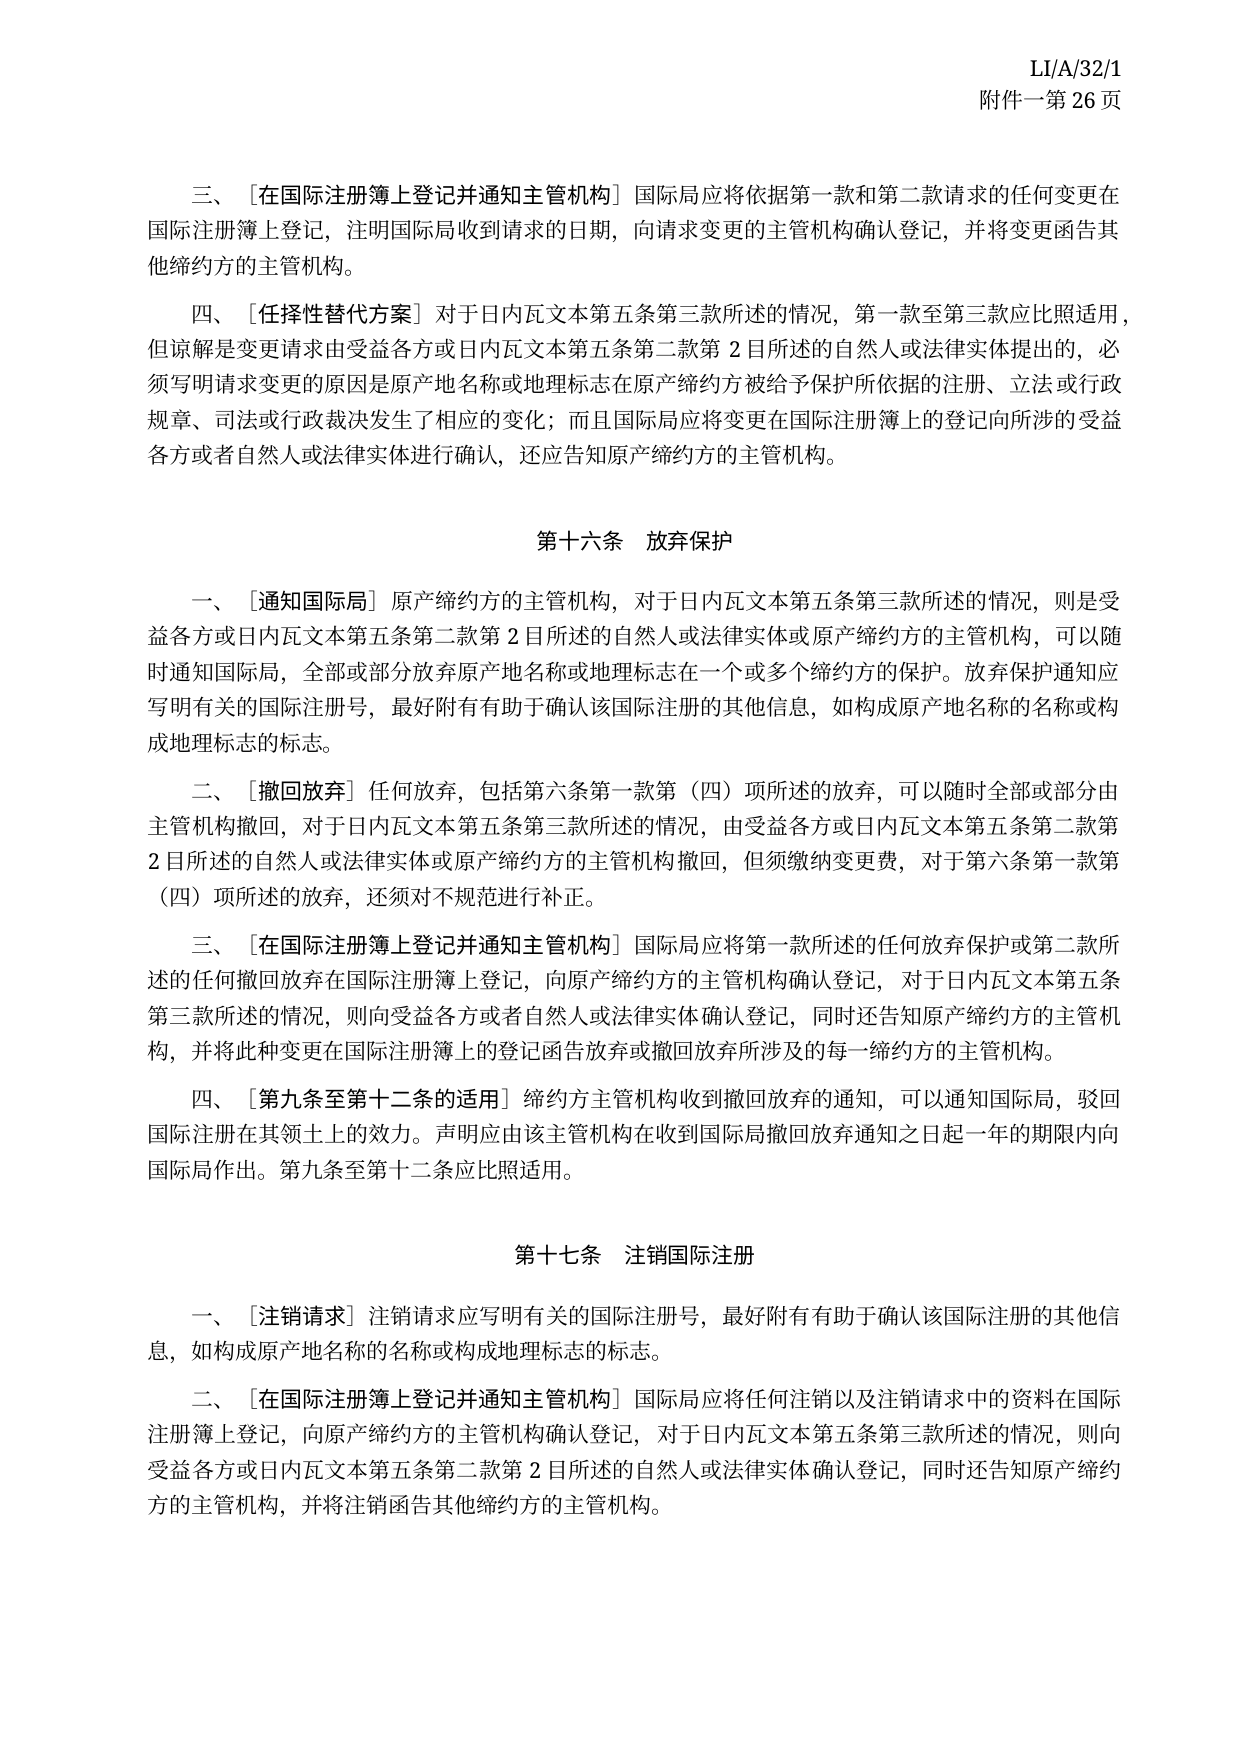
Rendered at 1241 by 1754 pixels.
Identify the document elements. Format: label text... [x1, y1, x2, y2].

text 第十七条 注销国际注册 [148, 1234, 1122, 1270]
text 一、［注销请求］注销请求应写明有关的国际注册号，最好附有有助于确认该国际注册的其他信息，如构成原产地名称的名称或构成地理标志的标志。 [148, 1295, 1122, 1366]
text 三、［在国际注册簿上登记并通知主管机构］国际局应将第一款所述的任何放弃保护或第二款所述的任何撤回放弃在国际注册簿上登记，向原产缔约方的主管机构确认登记，对于日内瓦文本第五条第三款所述的情况，则向受益各方或者自然人或法律实体确认登记，同时还告知原产缔约方的主管机构，并将此种变更在国际注册簿上的登记函告放弃或撤回放弃所涉及的每一缔约方的主管机构。 [148, 924, 1122, 1066]
text 一、［通知国际局］原产缔约方的主管机构，对于日内瓦文本第五条第三款所述的情况，则是受益各方或日内瓦文本第五条第二款第2目所述的自然人或法律实体或原产缔约方的主管机构，可以随时通知国际局，全部或部分放弃原产地名称或地理标志在一个或多个缔约方的保护。放弃保护通知应写明有关的国际注册号，最好附有有助于确认该国际注册的其他信息，如构成原产地名称的名称或构成地理标志的标志。 [148, 580, 1122, 757]
text 第十六条 放弃保护 [148, 520, 1122, 555]
text 四、［任择性替代方案］对于日内瓦文本第五条第三款所述的情况，第一款至第三款应比照适用，但谅解是变更请求由受益各方或日内瓦文本第五条第二款第2目所述的自然人或法律实体提出的，必须写明请求变更的原因是原产地名称或地理标志在原产缔约方被给予保护所依据的注册、立法或行政规章、司法或行政裁决发生了相应的变化；而且国际局应将变更在国际注册簿上的登记向所涉的受益各方或者自然人或法律实体进行确认，还应告知原产缔约方的主管机构。 [148, 293, 1122, 470]
text 三、［在国际注册簿上登记并通知主管机构］国际局应将依据第一款和第二款请求的任何变更在国际注册簿上登记，注明国际局收到请求的日期，向请求变更的主管机构确认登记，并将变更函告其他缔约方的主管机构。 [148, 174, 1122, 280]
text 二、［撤回放弃］任何放弃，包括第六条第一款第（四）项所述的放弃，可以随时全部或部分由主管机构撤回，对于日内瓦文本第五条第三款所述的情况，由受益各方或日内瓦文本第五条第二款第2目所述的自然人或法律实体或原产缔约方的主管机构撤回，但须缴纳变更费，对于第六条第一款第（四）项所述的放弃，还须对不规范进行补正。 [148, 770, 1122, 912]
text 四、［第九条至第十二条的适用］缔约方主管机构收到撤回放弃的通知，可以通知国际局，驳回国际注册在其领土上的效力。声明应由该主管机构在收到国际局撤回放弃通知之日起一年的期限内向国际局作出。第九条至第十二条应比照适用。 [148, 1078, 1122, 1184]
text 二、［在国际注册簿上登记并通知主管机构］国际局应将任何注销以及注销请求中的资料在国际注册簿上登记，向原产缔约方的主管机构确认登记，对于日内瓦文本第五条第三款所述的情况，则向受益各方或日内瓦文本第五条第二款第2目所述的自然人或法律实体确认登记，同时还告知原产缔约方的主管机构，并将注销函告其他缔约方的主管机构。 [148, 1378, 1122, 1520]
